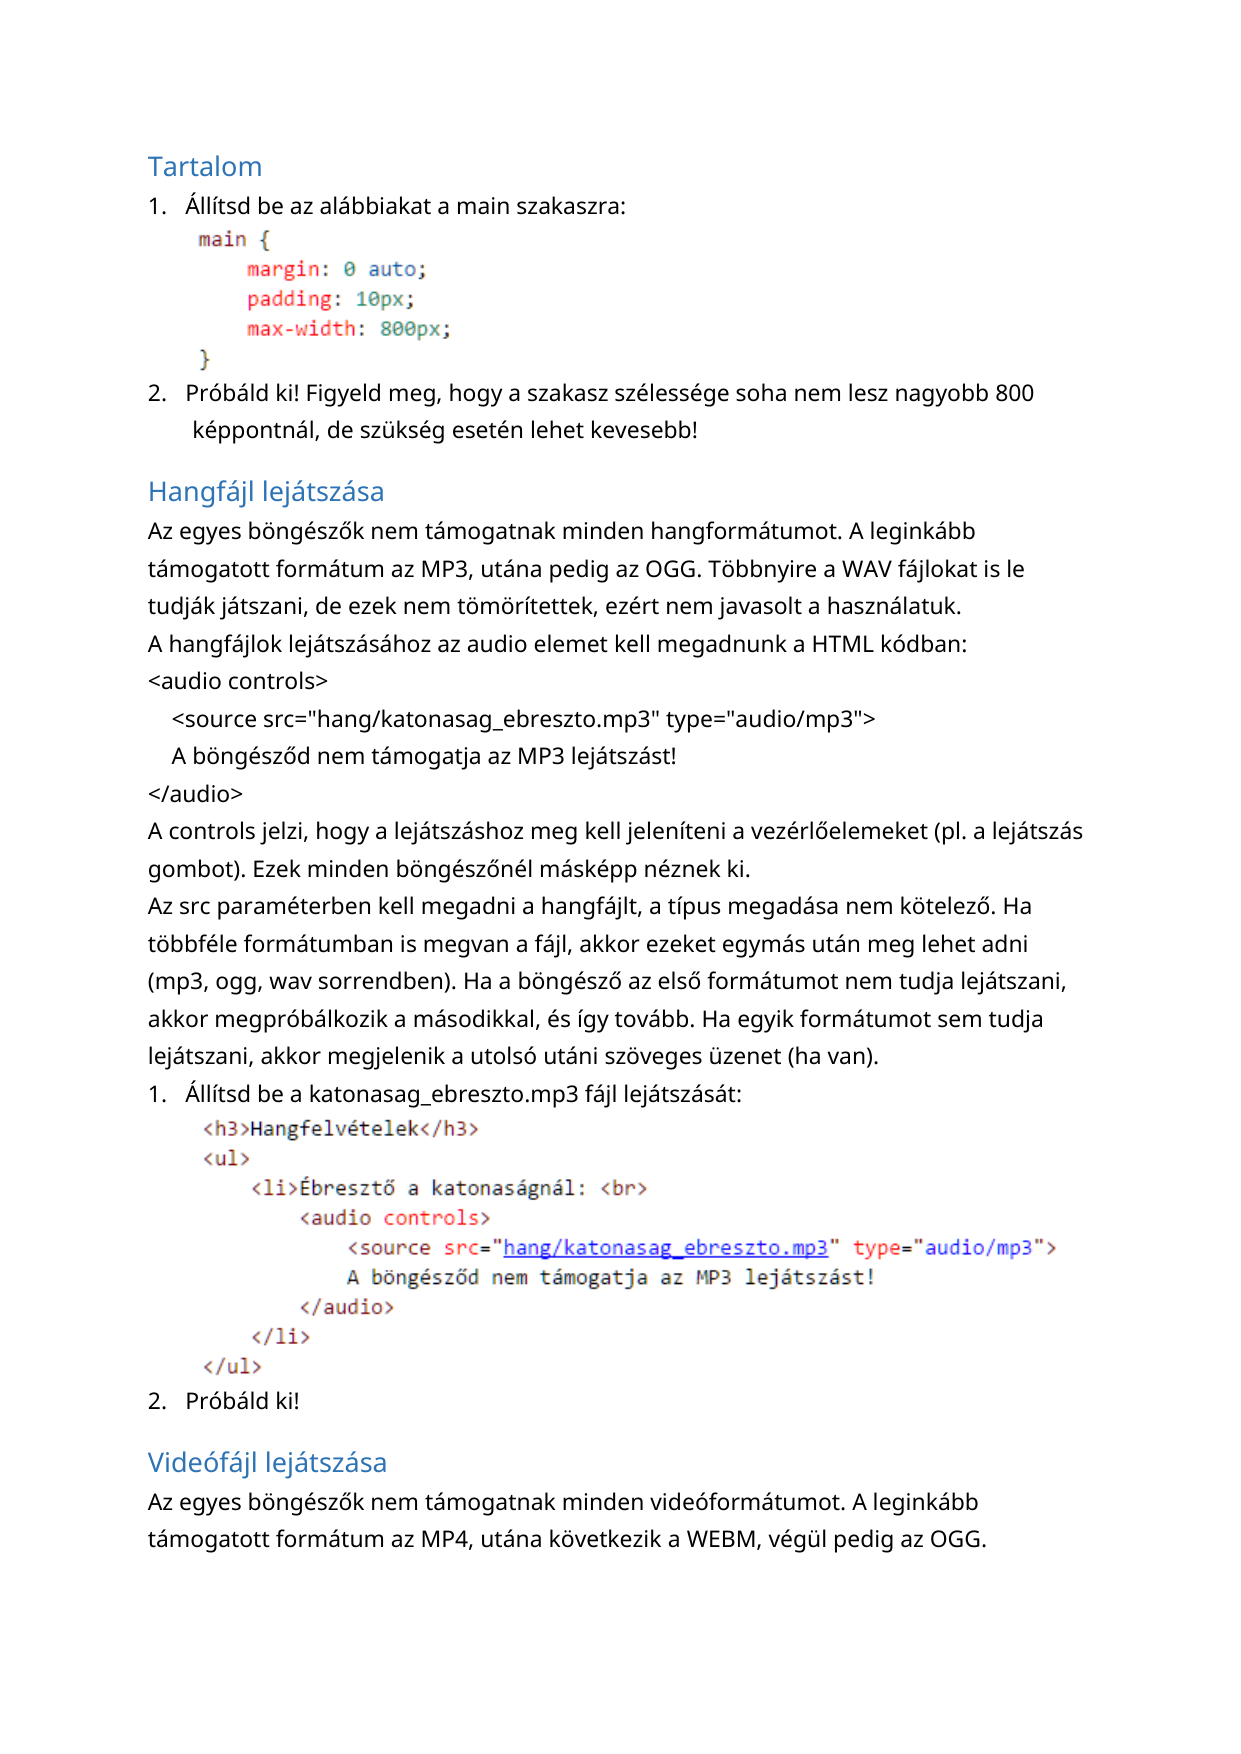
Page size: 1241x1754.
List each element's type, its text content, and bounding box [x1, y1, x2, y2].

list A controls jelzi, hogy a lejátszáshoz meg kell jeleníteni a vezérlőelemeket (pl. a lejátszás gombot). Ezek minden böngészőnél másképp néznek ki. [148, 815, 1093, 884]
list A böngésződ nem támogatja az MP3 lejátszást! [148, 740, 1093, 771]
list Próbáld ki! Figyeld meg, hogy a szakasz szélessége soha nem lesz nagyobb 800 képpontnál, de szükség esetén lehet kevesebb! [148, 377, 1093, 446]
subtitle Tartalom [148, 148, 1093, 184]
list Az egyes böngészők nem támogatnak minden videóformátumot. A leginkább támogatott formátum az MP4, utána következik a WEBM, végül pedig az OGG. [148, 1486, 1093, 1554]
subtitle Hangfájl lejátszása [148, 473, 1093, 510]
list <source src="hang/katonasag_ebreszto.mp3" type="audio/mp3"> [148, 703, 1093, 734]
picture [192, 226, 460, 372]
list Állítsd be az alábbiakat a main szakaszra: [148, 190, 1093, 372]
list Az egyes böngészők nem támogatnak minden hangformátumot. A leginkább támogatott formátum az MP3, utána pedig az OGG. Többnyire a WAV fájlokat is le tudják játszani, de ezek nem tömörítettek, ezért nem javasolt a használatuk. [148, 515, 1093, 621]
subtitle Videófájl lejátszása [148, 1443, 1093, 1480]
list A hangfájlok lejátszásához az audio elemet kell megadnunk a HTML kódban: <audio controls> [148, 628, 1093, 696]
list Az src paraméterben kell megadni a hangfájlt, a típus megadása nem kötelező. Ha többféle formátumban is megvan a fájl, akkor ezeket egymás után meg lehet adni (mp3, ogg, wav sorrendben). Ha a böngésző az első formátumot nem tudja lejátszani, akkor megpróbálkozik a másodikkal, és így tovább. Ha egyik formátumot sem tudja lejátszani, akkor megjelenik a utolsó utáni szöveges üzenet (ha van). [148, 890, 1093, 1071]
list Próbáld ki! [148, 1385, 1093, 1416]
picture [192, 1114, 1067, 1380]
list </audio> [148, 778, 1093, 809]
